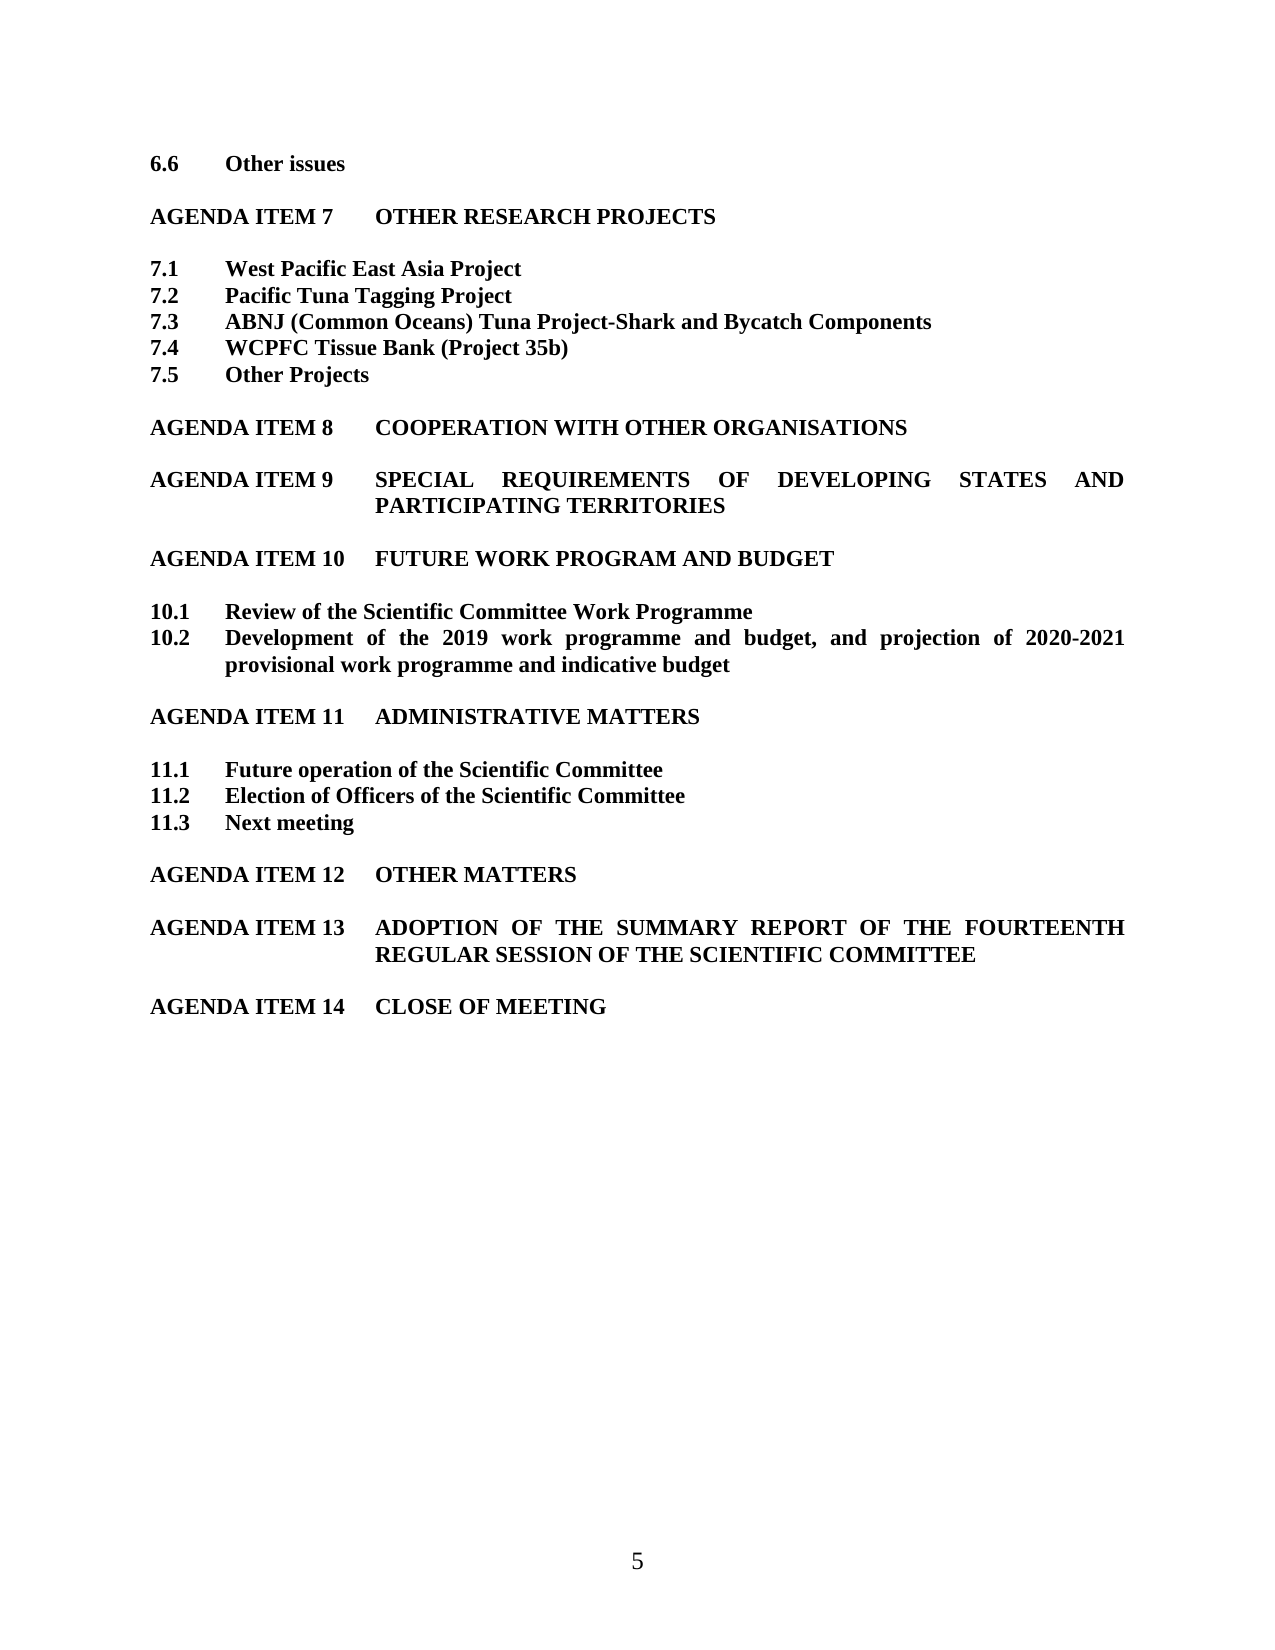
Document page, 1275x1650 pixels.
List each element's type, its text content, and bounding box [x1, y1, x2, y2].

list ABNJ (Common Oceans) Tuna Project-Shark and Bycatch Components [150, 308, 1125, 334]
list COOPERATION WITH OTHER ORGANISATIONS [150, 413, 1125, 440]
list Review of the Scientific Committee Work Programme [150, 598, 1125, 624]
list ADOPTION OF THE SUMMARY REPORT OF THE FOURTEENTH REGULAR SESSION OF THE SCIENTIFIC COMMITTEE [150, 914, 1125, 967]
list Pacific Tuna Tagging Project [150, 282, 1125, 308]
list Next meeting [150, 809, 1125, 835]
list CLOSE OF MEETING [150, 993, 1125, 1020]
list Future operation of the Scientific Committee [150, 756, 1125, 782]
list Other issues [150, 150, 1125, 176]
list Election of Officers of the Scientific Committee [150, 782, 1125, 809]
list Development of the 2019 work programme and budget, and projection of 2020-2021 provisional work programme and indicative budget [150, 624, 1125, 677]
list ADMINISTRATIVE MATTERS [150, 703, 1125, 730]
list Other Projects [150, 361, 1125, 387]
list OTHER RESEARCH PROJECTS [150, 203, 1125, 229]
list OTHER MATTERS [150, 862, 1125, 888]
list WCPFC Tissue Bank (Project 35b) [150, 334, 1125, 361]
list FUTURE WORK PROGRAM AND BUDGET [150, 545, 1125, 572]
list SPECIAL REQUIREMENTS OF DEVELOPING STATES AND PARTICIPATING TERRITORIES [150, 466, 1125, 519]
list West Pacific East Asia Project [150, 255, 1125, 282]
